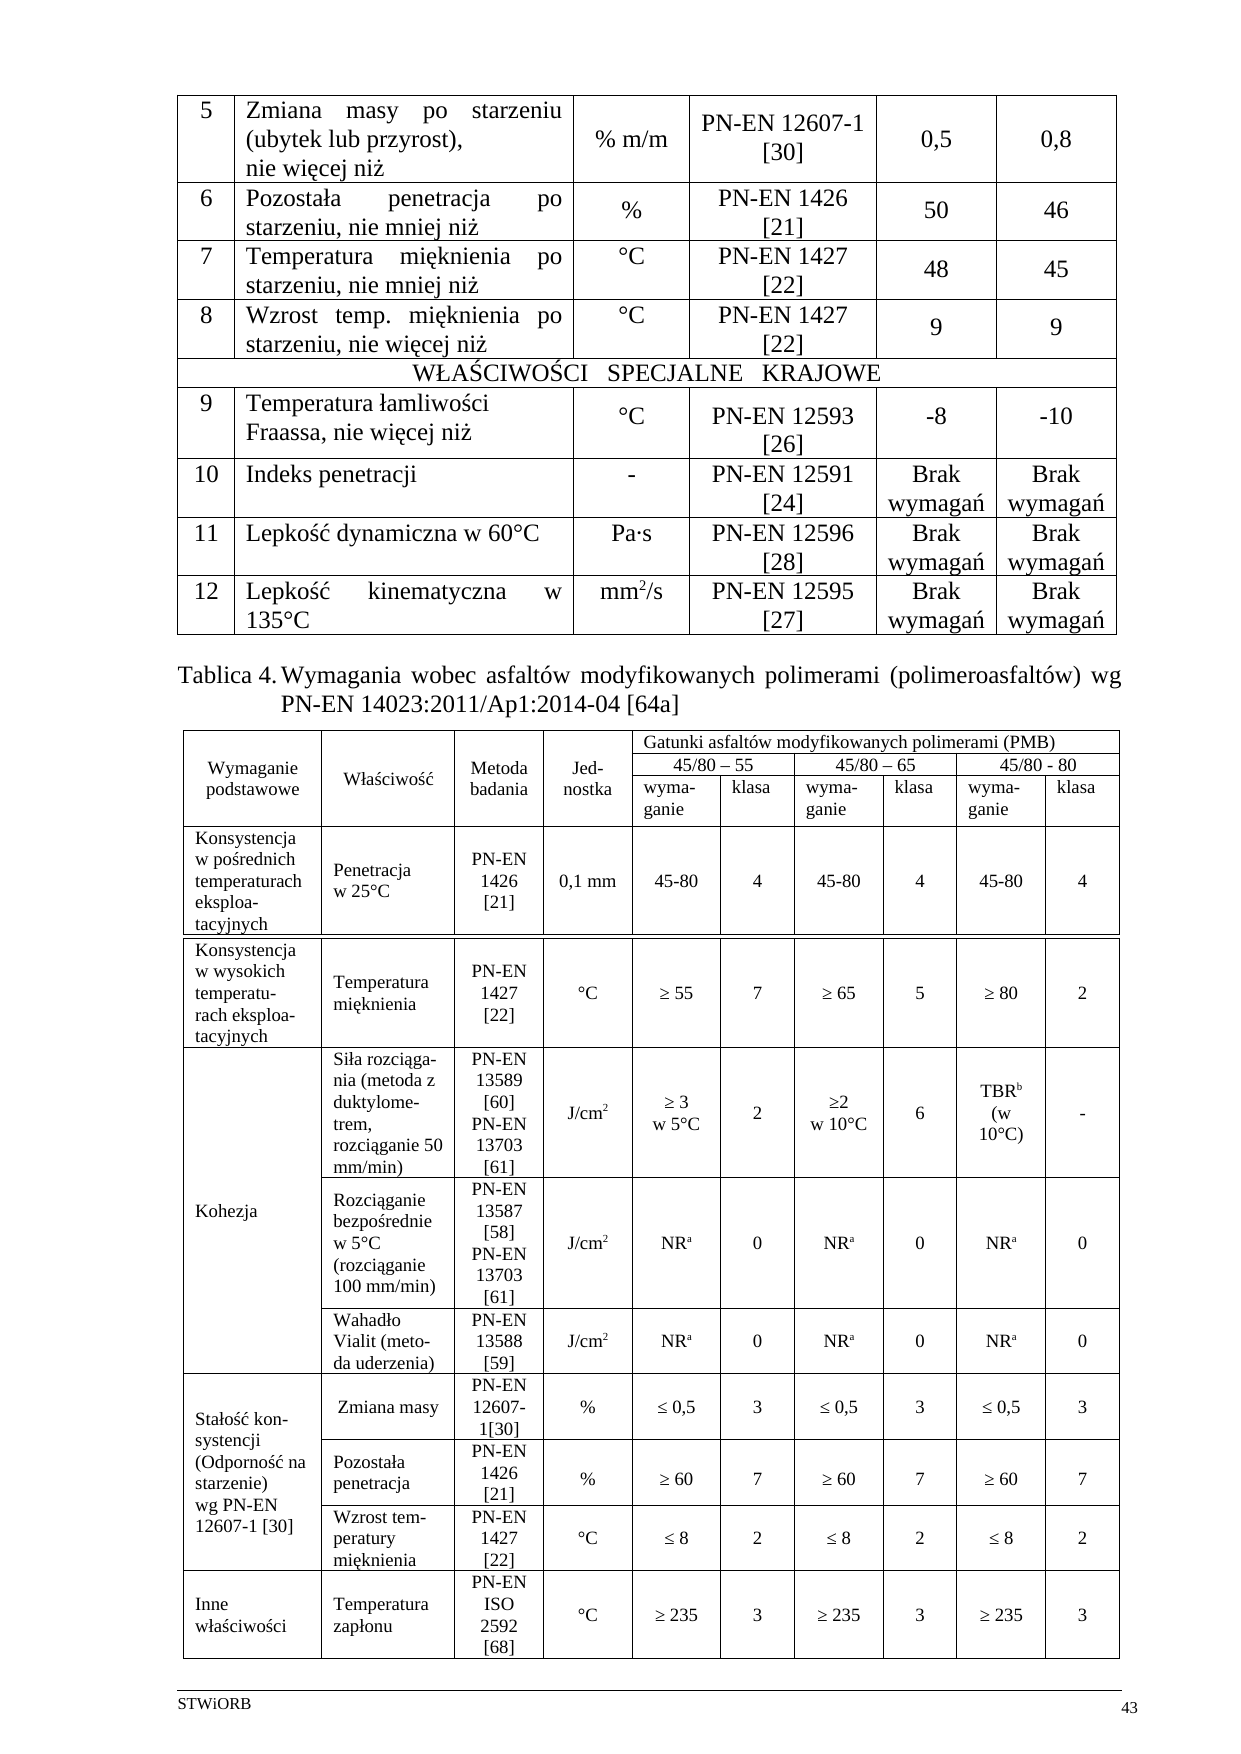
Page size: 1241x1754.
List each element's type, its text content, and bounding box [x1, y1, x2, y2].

table_cell % [544, 1374, 632, 1439]
table_cell - [574, 459, 689, 517]
table_cell 0 [721, 1178, 794, 1307]
table_cell 2 [721, 1506, 794, 1570]
table_header 2 [1046, 939, 1119, 1047]
table_cell 6 [884, 1048, 956, 1177]
table_cell 48 [877, 241, 996, 299]
table_cell 2 [884, 1506, 956, 1570]
table_cell Brak wymagań [877, 576, 996, 634]
table_cell Zmiana masy [322, 1374, 454, 1439]
table_cell ≤ 8 [795, 1506, 883, 1570]
table_header Temperatura mięknienia [322, 939, 454, 1047]
table_cell 9 [877, 300, 996, 357]
table_cell % m/m [574, 96, 689, 182]
table_cell klasa [1046, 776, 1119, 826]
table_cell 45-80 [795, 827, 883, 934]
table_cell 0 [1046, 1178, 1119, 1307]
table_cell ≥ 235 [633, 1571, 720, 1658]
table_cell ≤ 0,5 [795, 1374, 883, 1439]
table_header 7 [721, 939, 794, 1047]
table_cell PN-EN ISO 2592 [68] [455, 1571, 543, 1658]
table_cell 0,5 [877, 96, 996, 182]
table_cell 2 [1046, 1506, 1119, 1570]
table_cell °C [574, 300, 689, 357]
table_cell J/cm2 [544, 1178, 632, 1307]
table_cell NRa [957, 1178, 1045, 1307]
table_cell Indeks penetracji [235, 459, 573, 517]
table_cell 0 [884, 1309, 956, 1373]
table_cell PN-EN 1427 [22] [690, 300, 876, 357]
table_cell Rozciąganie bezpośrednie w (rozciąganie 100 mm/min) [322, 1178, 454, 1307]
table_cell Penetracja w [322, 827, 454, 934]
table_cell -10 [997, 388, 1116, 458]
table_cell 9 [997, 300, 1116, 357]
table_cell PN-EN 12593 [26] [690, 388, 876, 458]
table_cell PN-EN 13587 [58] PN-EN 13703 [61] [455, 1178, 543, 1307]
table_cell °C [544, 1506, 632, 1570]
table_cell 7 [884, 1440, 956, 1505]
table_cell Brak wymagań [877, 459, 996, 517]
table_cell klasa [721, 776, 794, 826]
table_cell PN-EN 1427 [22] [455, 1506, 543, 1570]
table_cell Brak wymagań [997, 576, 1116, 634]
table_cell ≤ 0,5 [957, 1374, 1045, 1439]
table_header Właściwość [322, 731, 454, 826]
table_cell Wzrost temp. mięknienia po starzeniu, nie więcej niż [235, 300, 573, 357]
table_cell Temperatura mięknienia po starzeniu, nie mniej niż [235, 241, 573, 299]
table_cell ≤ 8 [957, 1506, 1045, 1570]
table_cell 6 [178, 183, 234, 240]
table_cell ≤ 0,5 [633, 1374, 720, 1439]
table_cell Inne właściwości [184, 1571, 321, 1658]
table_cell - [1046, 1048, 1119, 1177]
table_cell 3 [884, 1571, 956, 1658]
table_cell Siła rozciąga-nia (metoda z duktylome-trem, rozciąganie 50 mm/min) [322, 1048, 454, 1177]
table_header °C [544, 939, 632, 1047]
table_cell PN-EN 1427 [22] [690, 241, 876, 299]
table_cell PN-EN 1426 [21] [690, 183, 876, 240]
table_cell 3 [884, 1374, 956, 1439]
table_cell WŁAŚCIWOŚCI SPECJALNE KRAJOWE [178, 359, 1116, 387]
table_cell ≥ 60 [633, 1440, 720, 1505]
table_cell °C [574, 241, 689, 299]
table_cell 45/80 – 65 [795, 754, 956, 775]
table_cell 0 [884, 1178, 956, 1307]
table_header Metoda badania [455, 731, 543, 826]
table_cell PN-EN 13589 [60] PN-EN 13703 [61] [455, 1048, 543, 1177]
table_cell 0 [1046, 1309, 1119, 1373]
table_cell 45 [997, 241, 1116, 299]
table_cell Temperatura łamliwości Fraassa, nie więcej niż [235, 388, 573, 458]
table_cell Brak wymagań [877, 518, 996, 575]
table_cell NRa [957, 1309, 1045, 1373]
table_cell 46 [997, 183, 1116, 240]
table_cell PN-EN 12607-1 [30] [690, 96, 876, 182]
table_cell 4 [1046, 827, 1119, 934]
table_cell Pozostała penetracja po starzeniu, nie mniej niż [235, 183, 573, 240]
table_cell PN-EN 1426 [21] [455, 827, 543, 934]
table_cell 5 [178, 96, 234, 182]
table_header 5 [884, 939, 956, 1047]
table_cell PN-EN 1426 [21] [455, 1440, 543, 1505]
table_header ≥ 65 [795, 939, 883, 1047]
table_cell Stałość kon- systencji (Odporność na starzenie) wg PN-EN 12607-1 [30] [184, 1374, 321, 1570]
table_cell 4 [721, 827, 794, 934]
table_cell 3 [1046, 1571, 1119, 1658]
table_cell wyma-ganie [795, 776, 883, 826]
table_cell Brak wymagań [997, 459, 1116, 517]
table_cell % [544, 1440, 632, 1505]
table_cell J/cm2 [544, 1048, 632, 1177]
table_cell mm2/s [574, 576, 689, 634]
table_cell Lepkość kinematyczna w 135°C [235, 576, 573, 634]
table_cell PN-EN 12596 [28] [690, 518, 876, 575]
table_cell 45-80 [957, 827, 1045, 934]
table_cell 11 [178, 518, 234, 575]
table_cell 3 [1046, 1374, 1119, 1439]
table_cell 10 [178, 459, 234, 517]
table_cell Pozostała penetracja [322, 1440, 454, 1505]
table_header Wymaganie podstawowe [184, 731, 321, 826]
table_cell °C [574, 388, 689, 458]
table_cell ≤ 8 [633, 1506, 720, 1570]
table_cell [544, 827, 632, 934]
table_cell Konsystencja w pośrednich temperaturach eksploa-tacyjnych [184, 827, 321, 934]
table_header ≥ 80 [957, 939, 1045, 1047]
table_cell wyma-ganie [957, 776, 1045, 826]
table_cell PN-EN 13588 [59] [455, 1309, 543, 1373]
table_cell 3 [721, 1571, 794, 1658]
table_cell 0,8 [997, 96, 1116, 182]
table_header PN-EN 1427 [22] [455, 939, 543, 1047]
table_cell Lepkość dynamiczna w 60°C [235, 518, 573, 575]
table_cell 7 [178, 241, 234, 299]
table_cell Brak wymagań [997, 518, 1116, 575]
table_cell 2 [721, 1048, 794, 1177]
table_cell klasa [884, 776, 956, 826]
table_cell % [574, 183, 689, 240]
table_cell NRa [633, 1309, 720, 1373]
table_header ≥ 55 [633, 939, 720, 1047]
table_cell Temperatura zapłonu [322, 1571, 454, 1658]
table_cell 45/80 – 55 [633, 754, 794, 775]
table_header Jed- nostka [544, 731, 632, 826]
table_cell wyma-ganie [633, 776, 720, 826]
table_cell 45-80 [633, 827, 720, 934]
table_cell °C [544, 1571, 632, 1658]
table_cell Wzrost tem-peratury mięknienia [322, 1506, 454, 1570]
table_cell 45/80 - 80 [957, 754, 1119, 775]
table_cell J/cm2 [544, 1309, 632, 1373]
table_cell NRa [633, 1178, 720, 1307]
table_cell ≥ 60 [795, 1440, 883, 1505]
table_cell -8 [877, 388, 996, 458]
table_cell 7 [1046, 1440, 1119, 1505]
table_cell 0 [721, 1309, 794, 1373]
text Tablica 4. Wymagania wobec asfaltów modyfikowanych polimerami (polimeroasfaltów) wg PN-EN 14023:2011/Ap1:2014-04 [64a] [177, 660, 1122, 717]
table_cell 4 [884, 827, 956, 934]
table_cell ≥ 235 [795, 1571, 883, 1658]
table_cell 8 [178, 300, 234, 357]
table_cell 50 [877, 183, 996, 240]
table_header Konsystencja w wysokich temperatu- rach eksploa-tacyjnych [184, 939, 321, 1047]
table_cell 9 [178, 388, 234, 458]
table_cell TBRb (w 10°C) [957, 1048, 1045, 1177]
table_cell NRa [795, 1309, 883, 1373]
table_cell 7 [721, 1440, 794, 1505]
table_cell 3 [721, 1374, 794, 1439]
table_cell Wahadło Vialit (meto-da uderzenia) [322, 1309, 454, 1373]
table_cell PN-EN 12607-1[30] [455, 1374, 543, 1439]
table_cell ≥ 235 [957, 1571, 1045, 1658]
table_header Gatunki asfaltów modyfikowanych polimerami (PMB) [633, 731, 1119, 752]
table_cell Kohezja [184, 1048, 321, 1373]
table_cell PN-EN 12591 [24] [690, 459, 876, 517]
table_cell NRa [795, 1178, 883, 1307]
table_cell ≥ 3 w [633, 1048, 720, 1177]
table_cell 12 [178, 576, 234, 634]
table_cell PN-EN 12595 [27] [690, 576, 876, 634]
table_cell Pa∙s [574, 518, 689, 575]
table_cell ≥ 60 [957, 1440, 1045, 1505]
table_cell ≥2 w [795, 1048, 883, 1177]
table_cell Zmiana masy po starzeniu (ubytek lub przyrost), nie więcej niż [235, 96, 573, 182]
